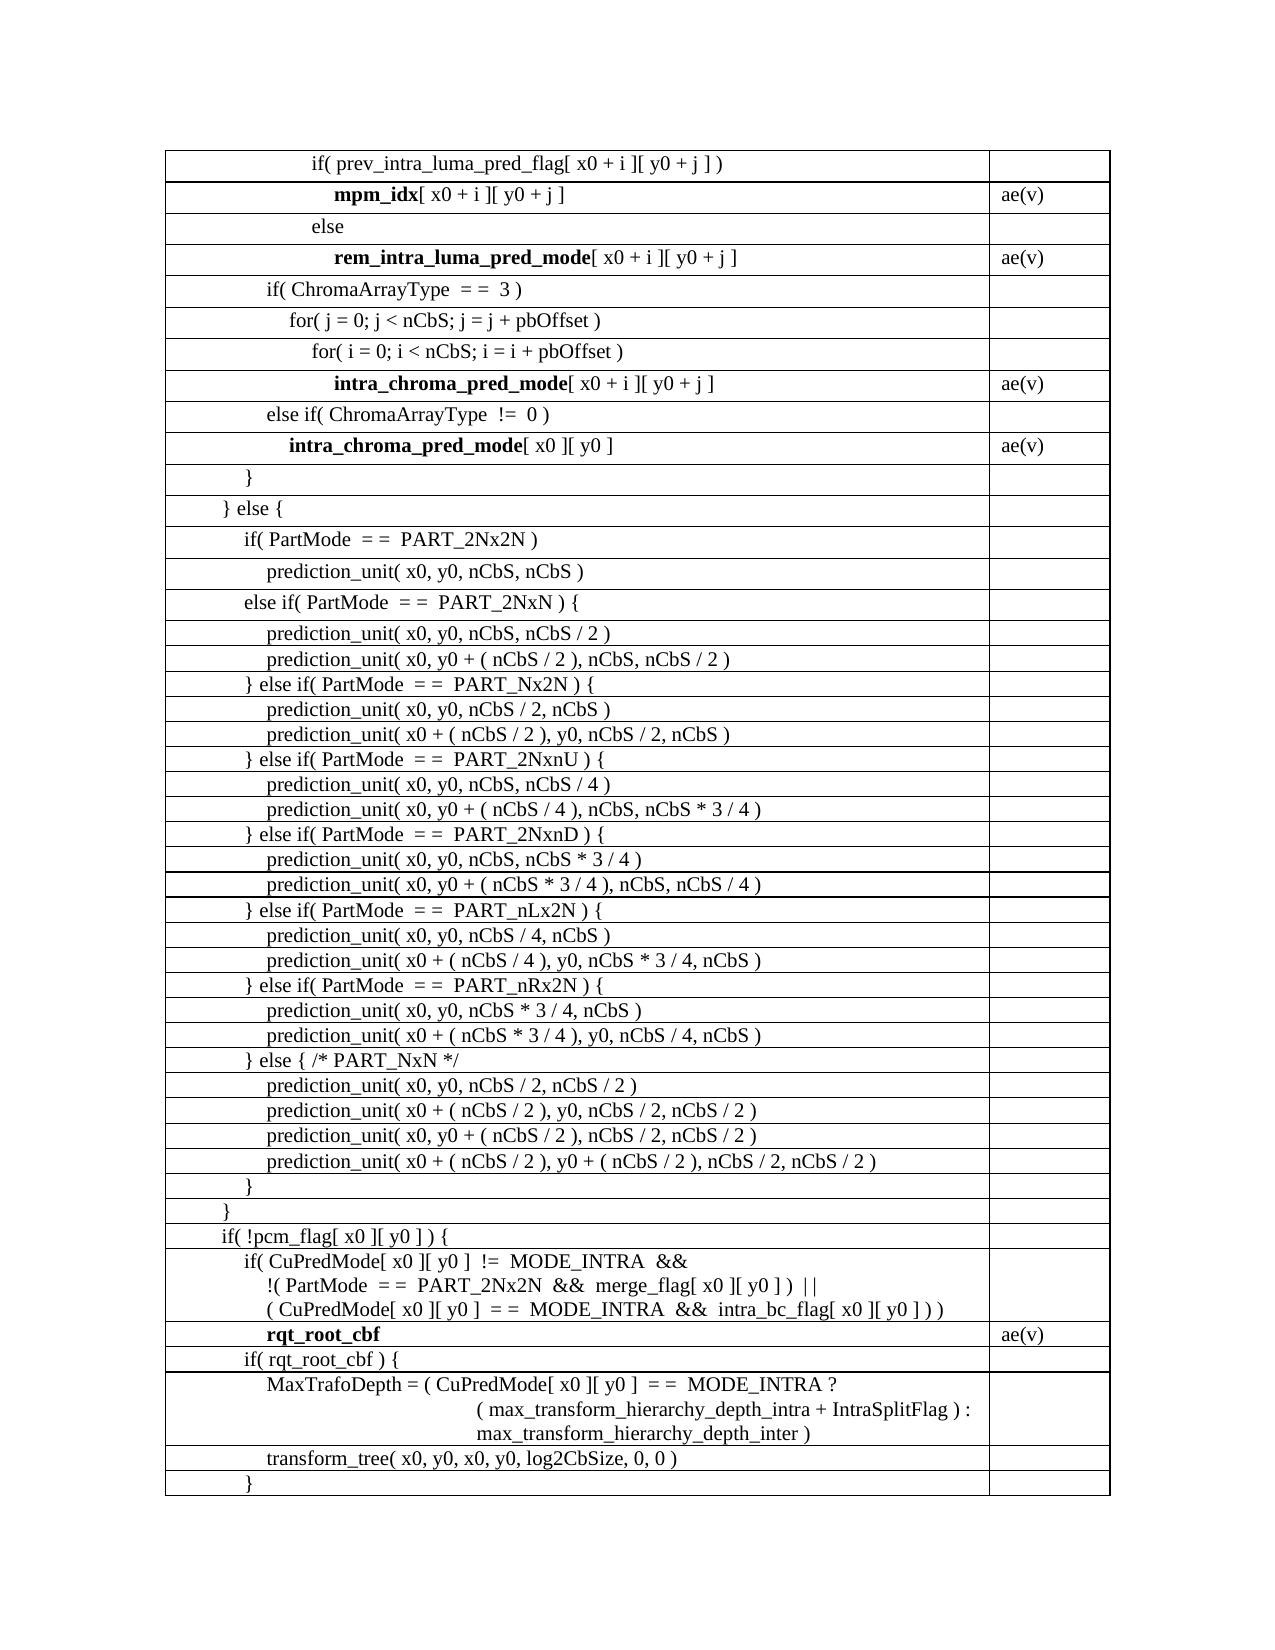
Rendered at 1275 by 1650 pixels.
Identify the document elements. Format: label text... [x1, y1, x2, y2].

table_cell [990, 998, 1109, 1022]
table_cell prediction_unit( x0 + ( nCbS / 2 ), y0, nCbS / 2, nCbS ) [166, 722, 989, 746]
table_cell [990, 621, 1109, 645]
table_cell [990, 1048, 1109, 1072]
table_cell } else if( PartMode = = PART_2NxnU ) { [166, 747, 989, 771]
table_cell [990, 1174, 1109, 1198]
table_cell [990, 1446, 1109, 1470]
table_cell [990, 1249, 1109, 1321]
table_cell transform_tree( x0, y0, x0, y0, log2CbSize, 0, 0 ) [166, 1446, 989, 1470]
table_cell rem_intra_luma_pred_mode[ x0 + i ][ y0 + j ] [166, 245, 989, 275]
table_cell } [166, 1199, 989, 1223]
table_cell ae(v) [990, 183, 1109, 213]
table_cell prediction_unit( x0, y0, nCbS, nCbS * 3 / 4 ) [166, 847, 989, 871]
table_cell ae(v) [990, 371, 1109, 401]
table_cell if( rqt_root_cbf ) { [166, 1347, 989, 1371]
table_cell prediction_unit( x0, y0, nCbS, nCbS / 2 ) [166, 621, 989, 645]
table_cell prediction_unit( x0, y0, nCbS / 2, nCbS / 2 ) [166, 1073, 989, 1097]
table_cell rqt_root_cbf [166, 1322, 989, 1346]
table_cell [990, 873, 1109, 896]
table_cell } else { /* PART_NxN */ [166, 1048, 989, 1072]
table_cell prediction_unit( x0, y0 + ( nCbS / 2 ), nCbS / 2, nCbS / 2 ) [166, 1124, 989, 1147]
table_cell ae(v) [990, 1322, 1109, 1346]
table_cell [990, 747, 1109, 771]
table_cell [990, 722, 1109, 746]
table_cell [990, 527, 1109, 558]
table_cell [990, 151, 1109, 181]
table_cell [990, 672, 1109, 696]
table_cell prediction_unit( x0 + ( nCbS / 2 ), y0, nCbS / 2, nCbS / 2 ) [166, 1098, 989, 1122]
table_cell mpm_idx[ x0 + i ][ y0 + j ] [166, 183, 989, 213]
table_cell MaxTrafoDepth = ( CuPredMode[ x0 ][ y0 ] = = MODE_INTRA ? ( max_transform_hierarchy_depth_intra + IntraSplitFlag ) : max_transform_hierarchy_depth_inter ) [166, 1373, 989, 1444]
table_cell [990, 214, 1109, 244]
table_cell [990, 973, 1109, 997]
table_cell } else { [166, 496, 989, 526]
table_cell ae(v) [990, 433, 1109, 463]
table_cell if( PartMode = = PART_2Nx2N ) [166, 527, 989, 558]
table_cell prediction_unit( x0 + ( nCbS * 3 / 4 ), y0, nCbS / 4, nCbS ) [166, 1023, 989, 1047]
table_cell if( ChromaArrayType = = 3 ) [166, 276, 989, 307]
table_cell prediction_unit( x0, y0 + ( nCbS / 4 ), nCbS, nCbS * 3 / 4 ) [166, 797, 989, 821]
table_cell [990, 402, 1109, 432]
table_cell [990, 308, 1109, 338]
table_cell [990, 847, 1109, 871]
table_cell prediction_unit( x0, y0, nCbS, nCbS / 4 ) [166, 772, 989, 796]
table_cell [990, 1347, 1109, 1371]
table_cell } else if( PartMode = = PART_Nx2N ) { [166, 672, 989, 696]
table_cell [990, 646, 1109, 671]
table_cell prediction_unit( x0, y0, nCbS * 3 / 4, nCbS ) [166, 998, 989, 1022]
table_cell prediction_unit( x0 + ( nCbS / 4 ), y0, nCbS * 3 / 4, nCbS ) [166, 948, 989, 972]
table_cell [990, 1073, 1109, 1097]
table_cell [990, 1149, 1109, 1173]
table_cell } [166, 1471, 989, 1495]
table_cell [990, 1224, 1109, 1248]
table_cell for( j = 0; j < nCbS; j = j + pbOffset ) [166, 308, 989, 338]
table_cell if( !pcm_flag[ x0 ][ y0 ] ) { [166, 1224, 989, 1248]
table_cell [990, 465, 1109, 495]
table_cell } [166, 1174, 989, 1198]
table_cell if( prev_intra_luma_pred_flag[ x0 + i ][ y0 + j ] ) [166, 151, 989, 181]
table_cell } else if( PartMode = = PART_2NxnD ) { [166, 822, 989, 846]
table_cell prediction_unit( x0 + ( nCbS / 2 ), y0 + ( nCbS / 2 ), nCbS / 2, nCbS / 2 ) [166, 1149, 989, 1173]
table_cell intra_chroma_pred_mode[ x0 ][ y0 ] [166, 433, 989, 463]
table_cell [990, 772, 1109, 796]
table_cell else if( PartMode = = PART_2NxN ) { [166, 590, 989, 620]
table_cell prediction_unit( x0, y0, nCbS / 2, nCbS ) [166, 697, 989, 721]
table_cell [990, 797, 1109, 821]
table_cell [990, 559, 1109, 589]
table_cell } [166, 465, 989, 495]
table_cell prediction_unit( x0, y0, nCbS, nCbS ) [166, 559, 989, 589]
table_cell [990, 276, 1109, 307]
table_cell [990, 898, 1109, 922]
table_cell if( CuPredMode[ x0 ][ y0 ] != MODE_INTRA && !( PartMode = = PART_2Nx2N && merge_flag[ x0 ][ y0 ] ) | | ( CuPredMode[ x0 ][ y0 ] = = MODE_INTRA && intra_bc_flag[ x0 ][ y0 ] ) ) [166, 1249, 989, 1321]
table_cell prediction_unit( x0, y0 + ( nCbS * 3 / 4 ), nCbS, nCbS / 4 ) [166, 873, 989, 896]
table_cell [990, 590, 1109, 620]
table_cell [990, 822, 1109, 846]
table_cell [990, 496, 1109, 526]
table_cell prediction_unit( x0, y0, nCbS / 4, nCbS ) [166, 923, 989, 947]
table_cell } else if( PartMode = = PART_nLx2N ) { [166, 898, 989, 922]
table_cell } else if( PartMode = = PART_nRx2N ) { [166, 973, 989, 997]
table_cell [990, 697, 1109, 721]
table_cell [990, 1124, 1109, 1147]
table_cell [990, 948, 1109, 972]
table_cell [990, 1471, 1109, 1495]
table_cell [990, 1199, 1109, 1223]
table_cell [990, 923, 1109, 947]
table_cell else if( ChromaArrayType != 0 ) [166, 402, 989, 432]
table_cell intra_chroma_pred_mode[ x0 + i ][ y0 + j ] [166, 371, 989, 401]
table_cell [990, 1373, 1109, 1444]
table_cell ae(v) [990, 245, 1109, 275]
table_cell else [166, 214, 989, 244]
table_cell prediction_unit( x0, y0 + ( nCbS / 2 ), nCbS, nCbS / 2 ) [166, 646, 989, 671]
table_cell [990, 339, 1109, 369]
table_cell for( i = 0; i < nCbS; i = i + pbOffset ) [166, 339, 989, 369]
table_cell [990, 1023, 1109, 1047]
table_cell [990, 1098, 1109, 1122]
